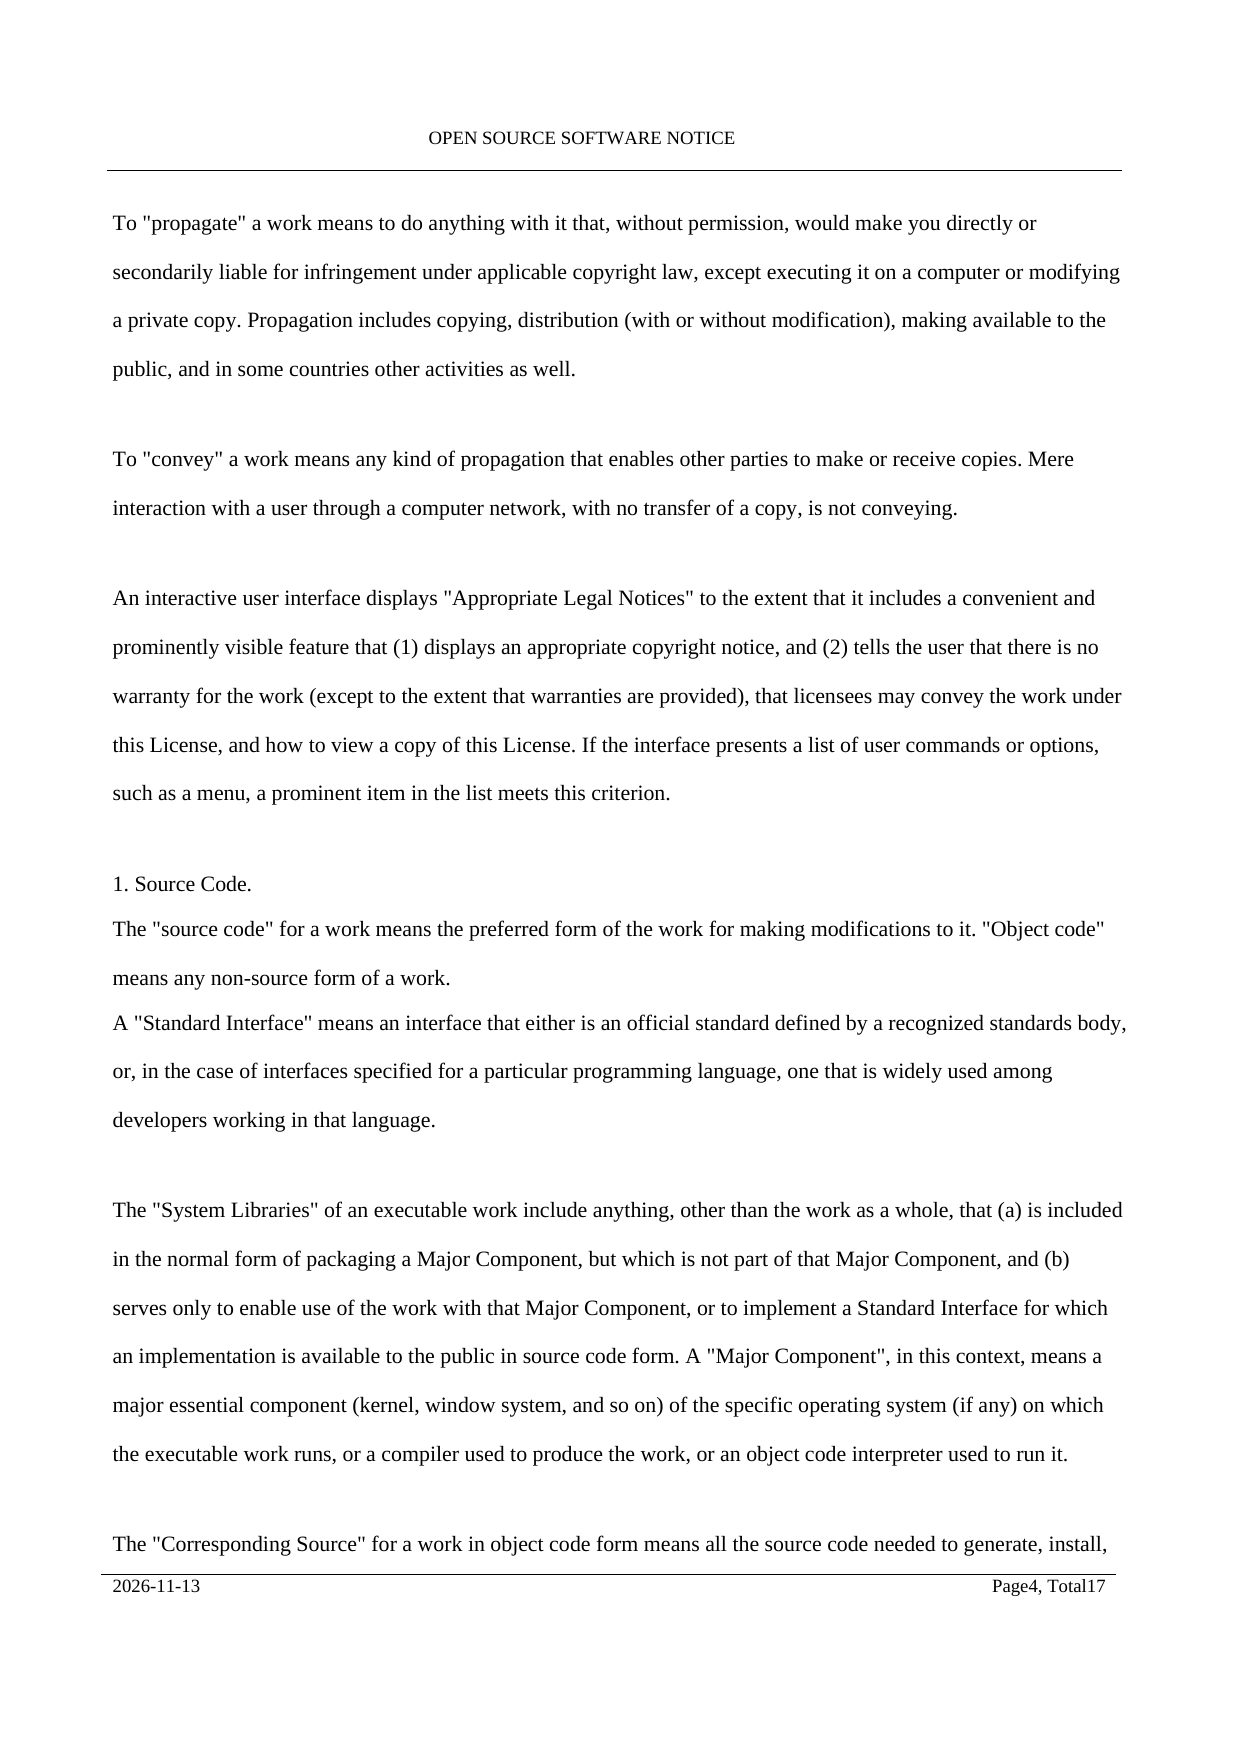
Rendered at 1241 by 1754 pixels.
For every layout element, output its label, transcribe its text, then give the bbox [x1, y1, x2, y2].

text An interactive user interface displays "Appropriate Legal Notices" to the extent that it includes a convenient and prominently visible feature that (1) displays an appropriate copyright notice, and (2) tells the user that there is no warranty for the work (except to the extent that warranties are provided), that licensees may convey the work under this License, and how to view a copy of this License. If the interface presents a list of user commands or options, such as a menu, a prominent item in the list meets this criterion. [112, 582, 1128, 809]
text To "convey" a work means any kind of propagation that enables other parties to make or receive copies. Mere interaction with a user through a computer network, with no transfer of a copy, is not conveying. [112, 443, 1128, 524]
text The "System Libraries" of an executable work include anything, other than the work as a whole, that (a) is included in the normal form of packaging a Major Component, but which is not part of that Major Component, and (b) serves only to enable use of the work with that Major Component, or to implement a Standard Interface for which an implementation is available to the public in source code form. A "Major Component", in this context, means a major essential component (kernel, window system, and so on) of the specific operating system (if any) on which the executable work runs, or a compiler used to produce the work, or an object code interpreter used to run it. [112, 1194, 1128, 1470]
text The "source code" for a work means the preferred form of the work for making modifications to it. "Object code" means any non-source form of a work. [112, 912, 1128, 993]
text 1. Source Code. [112, 867, 1128, 899]
text A "Standard Interface" means an interface that either is an official standard defined by a recognized standards body, or, in the case of interfaces specified for a particular programming language, one that is widely used among developers working in that language. [112, 1006, 1128, 1136]
text To "propagate" a work means to do anything with it that, without permission, would make you directly or secondarily liable for infringement under applicable copyright law, except executing it on a computer or modifying a private copy. Propagation includes copying, distribution (with or without modification), making available to the public, and in some countries other activities as well. [112, 206, 1128, 385]
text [112, 1528, 1128, 1560]
